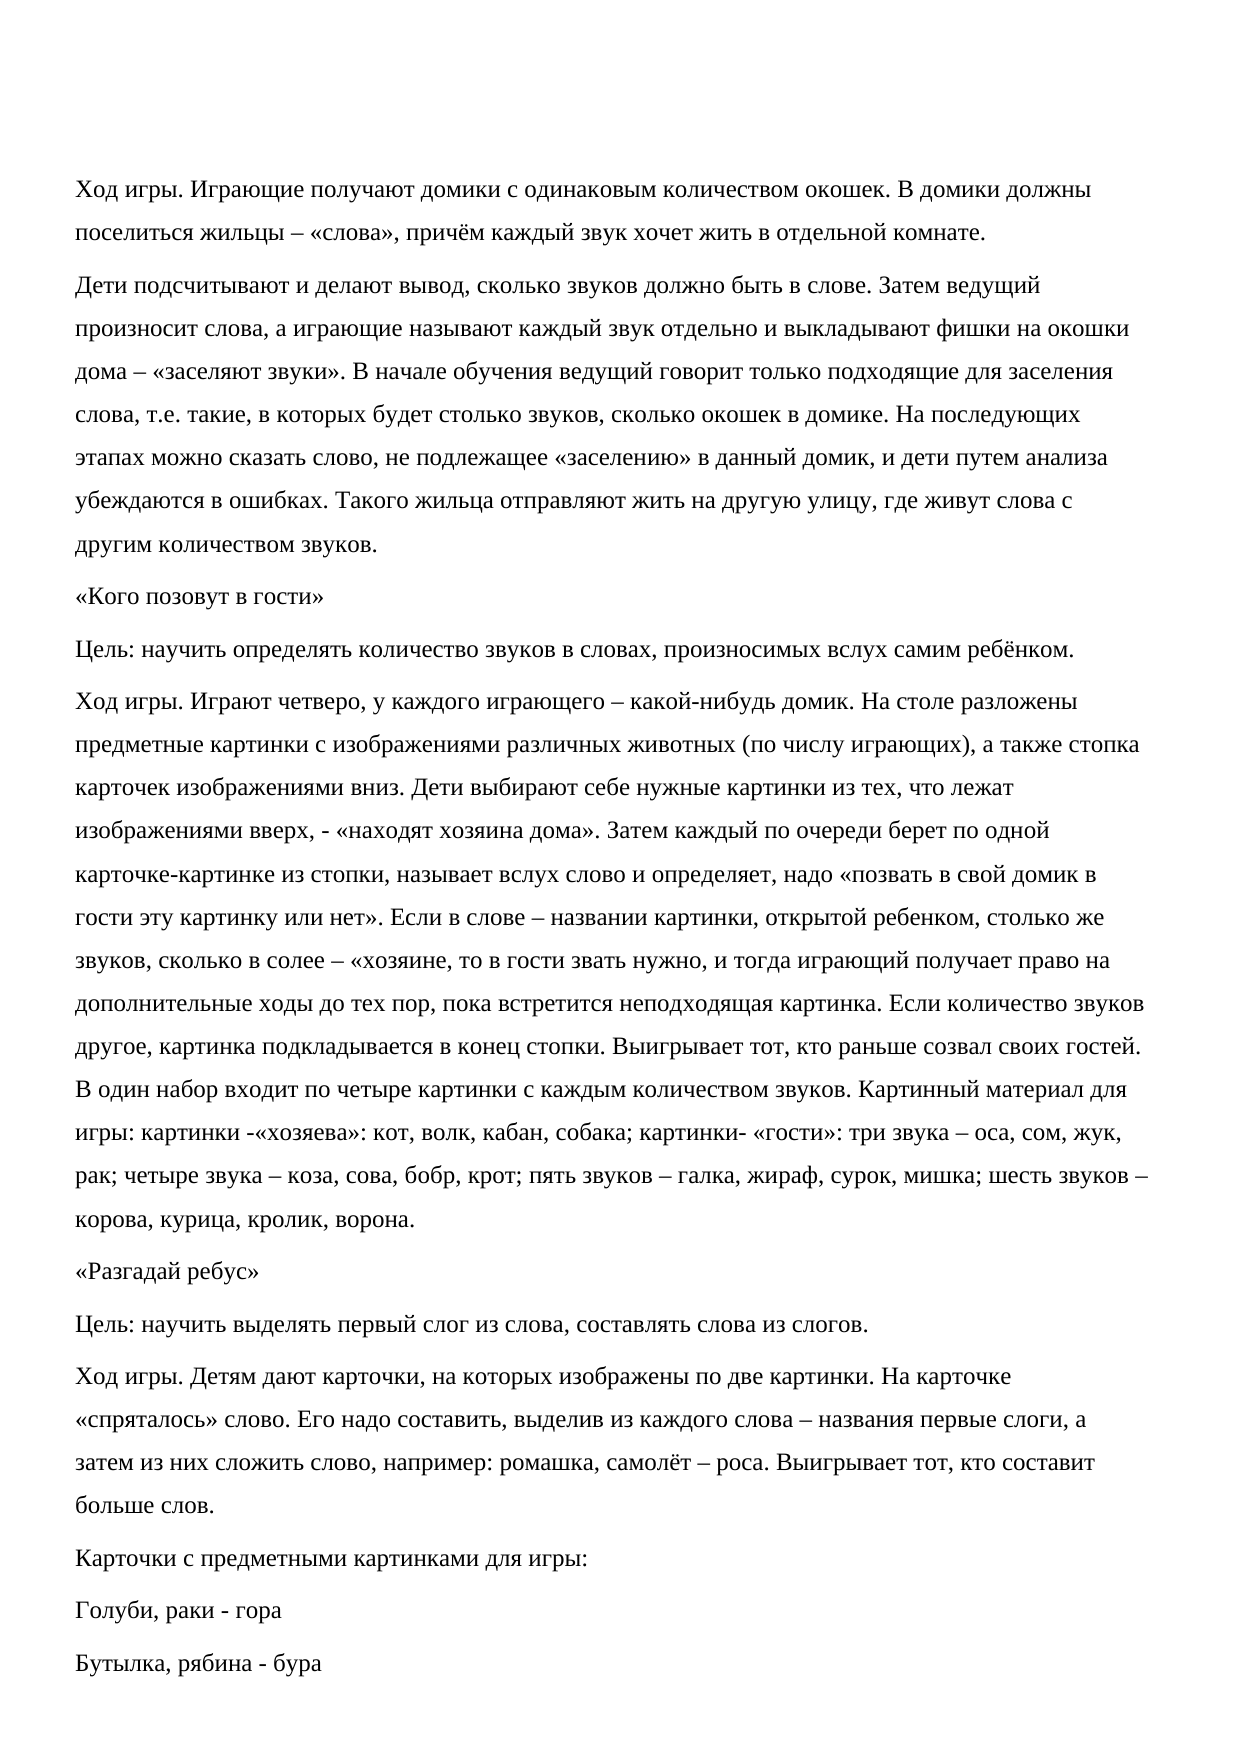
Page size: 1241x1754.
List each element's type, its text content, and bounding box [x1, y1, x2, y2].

text Ход игры. Детям дают карточки, на которых изображены по две картинки. На карточке «спряталось» слово. Его надо составить, выделив из каждого слова – названия первые слоги, а затем из них сложить слово, например: ромашка, самолёт – роса. Выигрывает тот, кто составит больше слов. [75, 1361, 1152, 1519]
text Цель: научить определять количество звуков в словах, произносимых вслух самим ребёнком. [75, 634, 1152, 662]
text Голуби, раки - гора [75, 1596, 1152, 1624]
text «Кого позовут в гости» [75, 581, 1152, 610]
text «Разгадай ребус» [75, 1256, 1152, 1285]
text Карточки с предметными картинками для игры: [75, 1543, 1152, 1572]
text Ход игры. Играют четверо, у каждого играющего – какой-нибудь домик. На столе разложены предметные картинки с изображениями различных животных (по числу играющих), а также стопка карточек изображениями вниз. Дети выбирают себе нужные картинки из тех, что лежат изображениями вверх, - «находят хозяина дома». Затем каждый по очереди берет по одной карточке-картинке из стопки, называет вслух слово и определяет, надо «позвать в свой домик в гости эту картинку или нет». Если в слове – названии картинки, открытой ребенком, столько же звуков, сколько в солее – «хозяине, то в гости звать нужно, и тогда играющий получает право на дополнительные ходы до тех пор, пока встретится неподходящая картинка. Если количество звуков другое, картинка подкладывается в конец стопки. Выигрывает тот, кто раньше созвал своих гостей. В один набор входит по четыре картинки с каждым количеством звуков. Картинный материал для игры: картинки -«хозяева»: кот, волк, кабан, собака; картинки- «гости»: три звука – оса, сом, жук, рак; четыре звука – коза, сова, бобр, крот; пять звуков – галка, жираф, сурок, мишка; шесть звуков – корова, курица, кролик, ворона. [75, 686, 1152, 1232]
text Дети подсчитывают и делают вывод, сколько звуков должно быть в слове. Затем ведущий произносит слова, а играющие называют каждый звук отдельно и выкладывают фишки на окошки дома – «заселяют звуки». В начале обучения ведущий говорит только подходящие для заселения слова, т.е. такие, в которых будет столько звуков, сколько окошек в домике. На последующих этапах можно сказать слово, не подлежащее «заселению» в данный домик, и дети путем анализа убеждаются в ошибках. Такого жильца отправляют жить на другую улицу, где живут слова с другим количеством звуков. [75, 270, 1152, 557]
text Цель: научить выделять первый слог из слова, составлять слова из слогов. [75, 1309, 1152, 1337]
text Ход игры. Играющие получают домики с одинаковым количеством окошек. В домики должны поселиться жильцы – «слова», причём каждый звук хочет жить в отдельной комнате. [75, 174, 1152, 246]
text Бутылка, рябина - бура [75, 1648, 1152, 1677]
